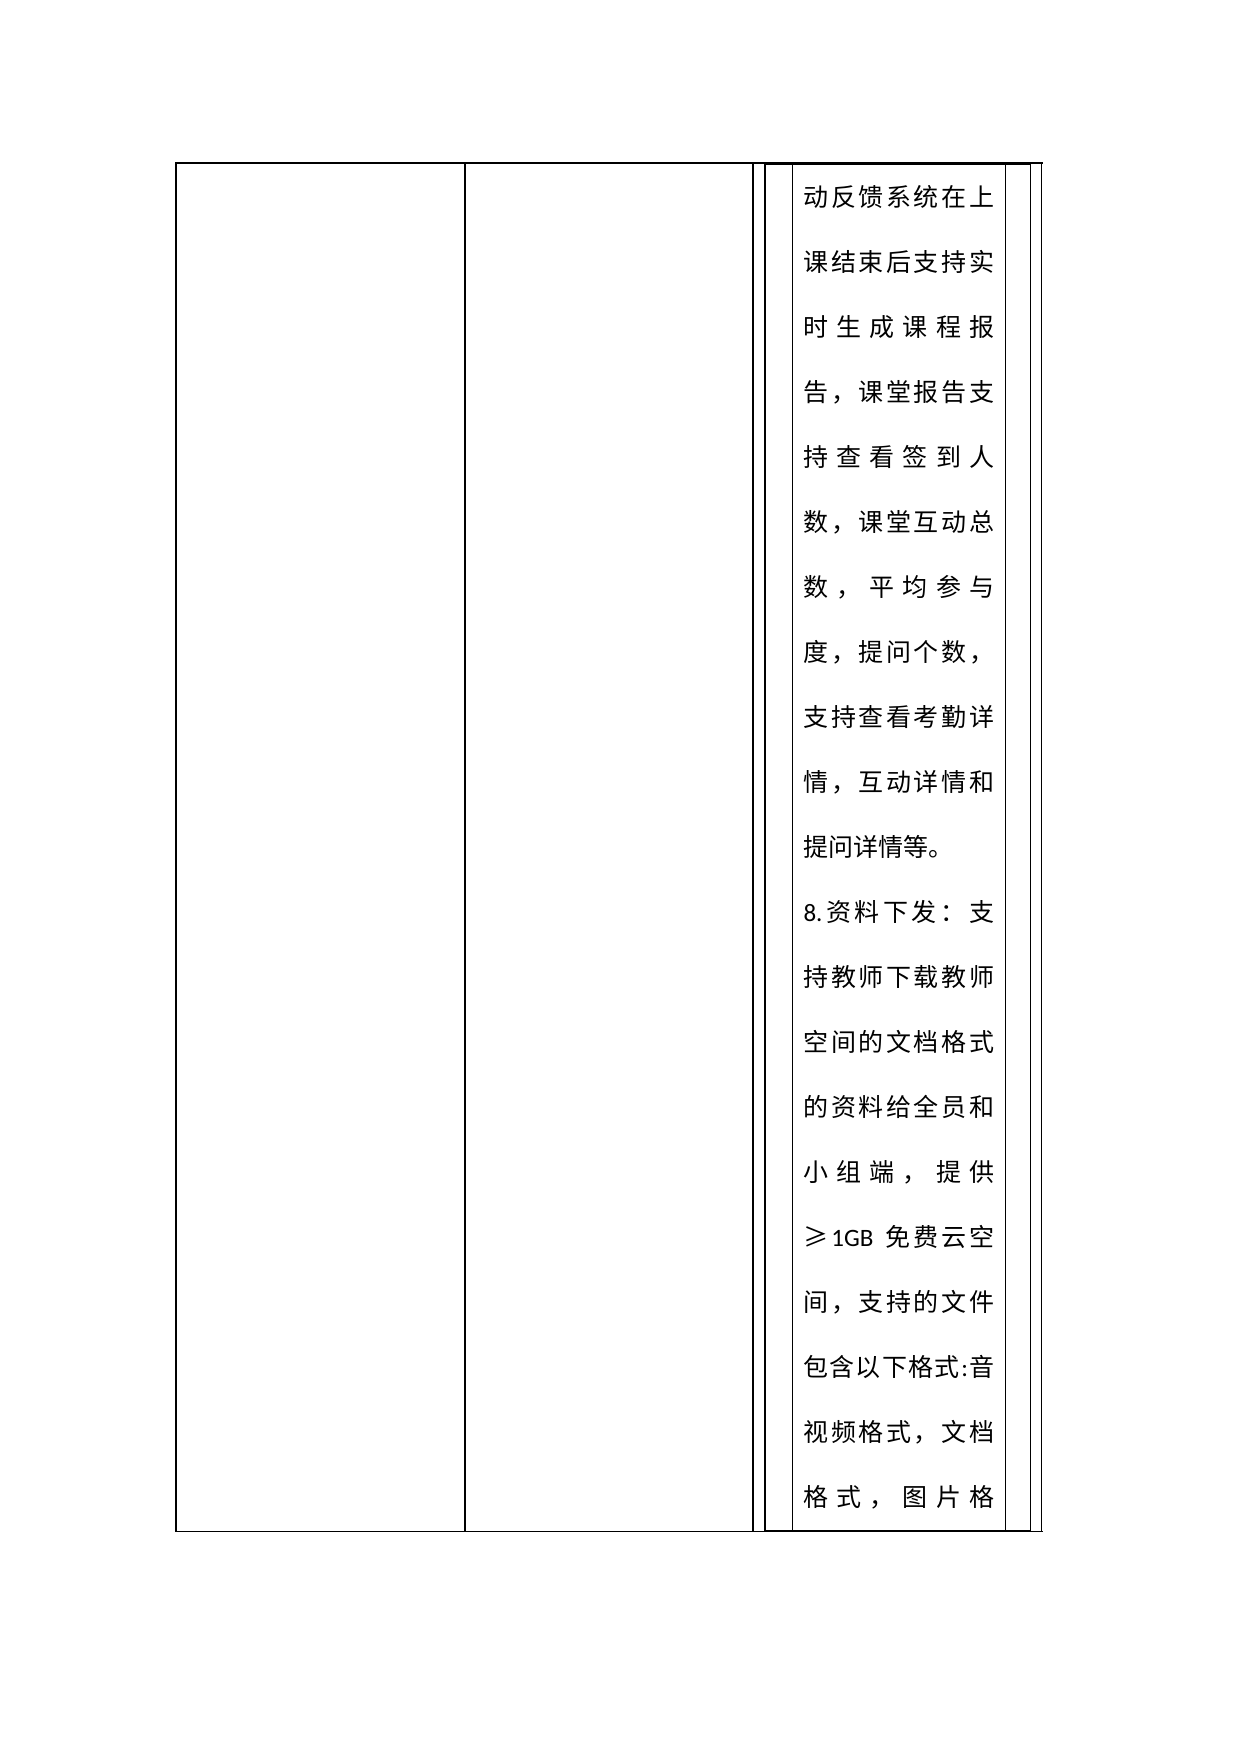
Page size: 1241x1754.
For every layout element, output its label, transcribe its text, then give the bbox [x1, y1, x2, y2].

table_cell [766, 165, 792, 1530]
table_cell [1006, 165, 1030, 1530]
table_cell [793, 165, 1005, 1530]
table_cell ★ [177, 164, 464, 1531]
table_cell 3 [466, 164, 752, 1531]
table_cell [754, 164, 764, 1531]
table_cell [1031, 164, 1041, 1531]
